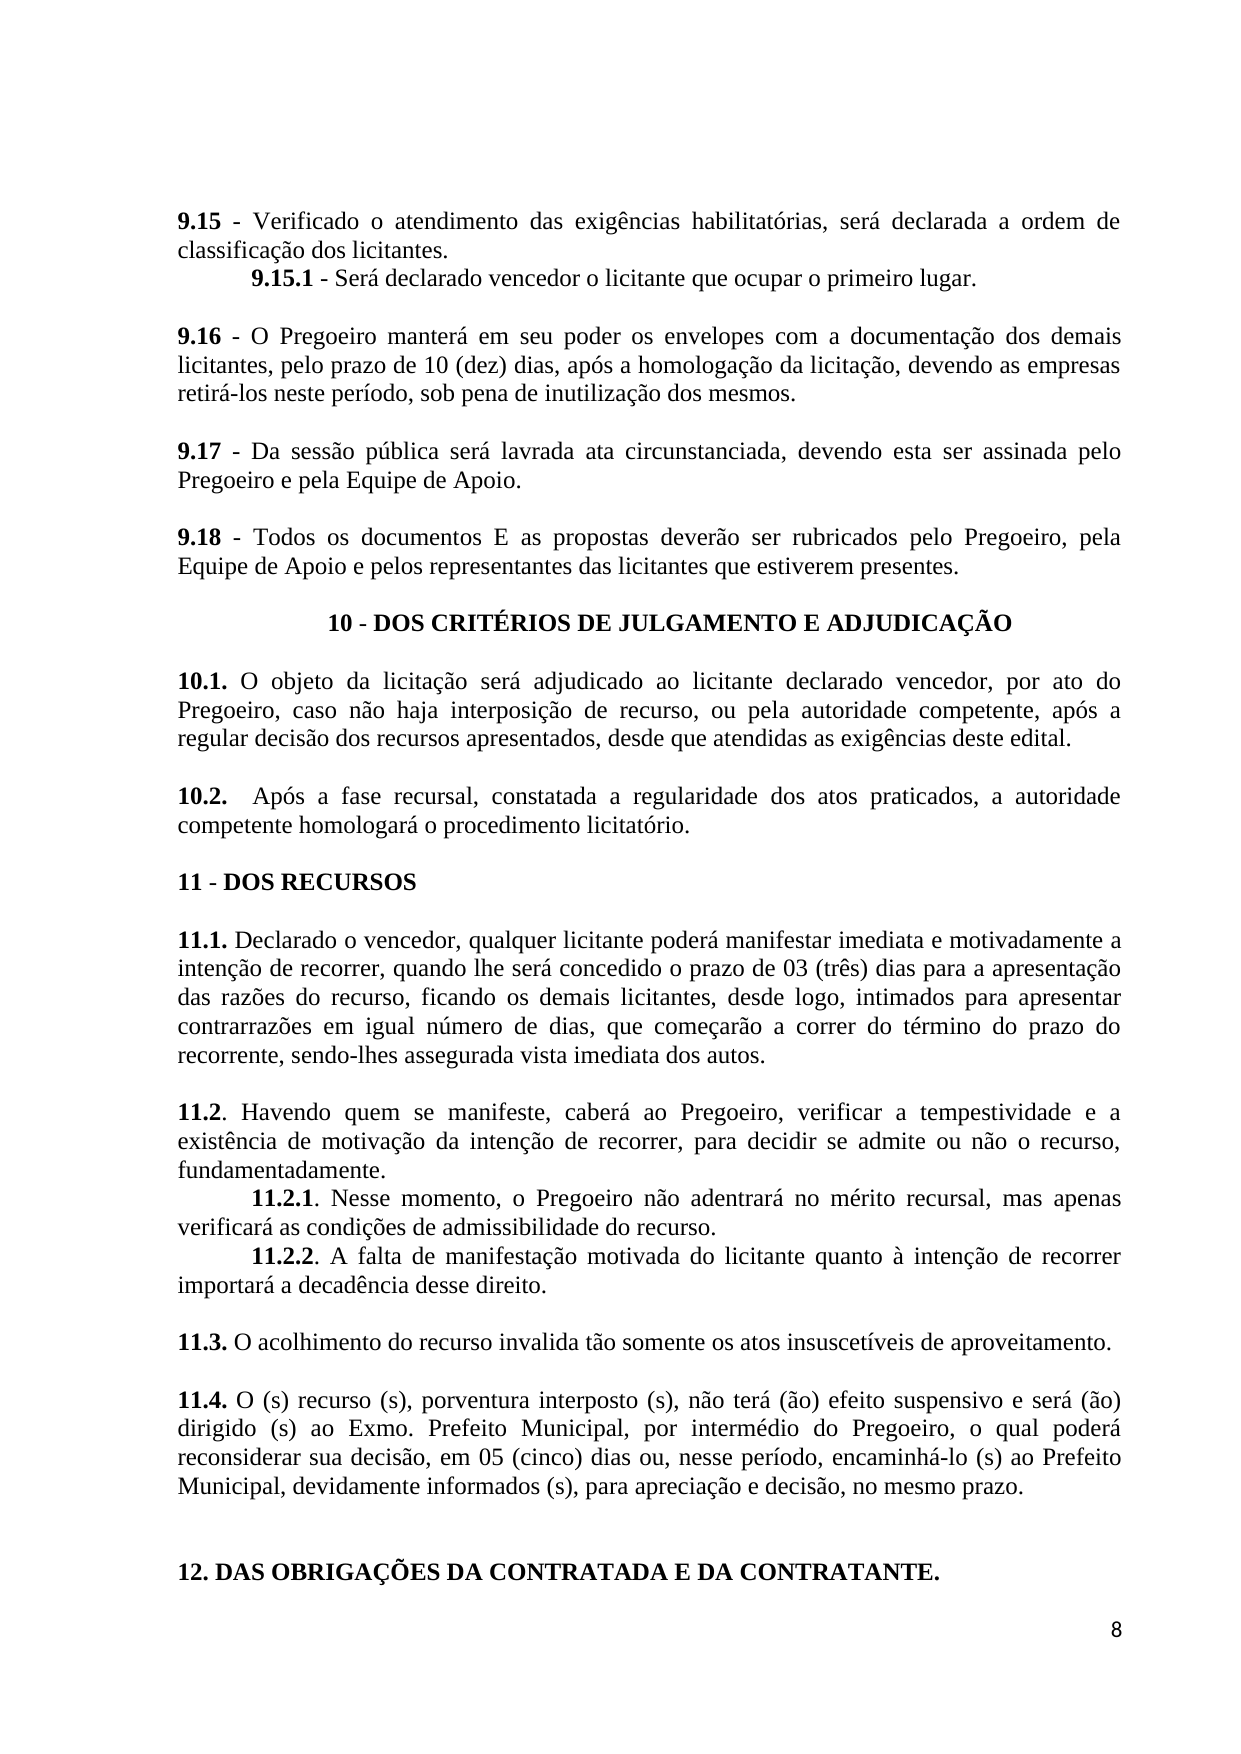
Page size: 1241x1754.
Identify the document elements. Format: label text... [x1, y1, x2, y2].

text 11.3. O acolhimento do recurso invalida tão somente os atos insuscetíveis de aproveitamento. [177, 1327, 1122, 1356]
text 11.2. Havendo quem se manifeste, caberá ao Pregoeiro, verificar a tempestividade e a existência de motivação da intenção de recorrer, para decidir se admite ou não o recurso, fundamentadamente. [177, 1097, 1122, 1183]
text 10.1. O objeto da licitação será adjudicado ao licitante declarado vencedor, por ato do Pregoeiro, caso não haja interposição de recurso, ou pela autoridade competente, após a regular decisão dos recursos apresentados, desde que atendidas as exigências deste edital. [177, 666, 1122, 752]
text 11.2.2. A falta de manifestação motivada do licitante quanto à intenção de recorrer importará a decadência desse direito. [177, 1241, 1122, 1298]
text 11.2.1. Nesse momento, o Pregoeiro não adentrará no mérito recursal, mas apenas verificará as condições de admissibilidade do recurso. [177, 1183, 1122, 1241]
text 11 - DOS RECURSOS [177, 867, 1122, 896]
text 9.15.1 - Será declarado vencedor o licitante que ocupar o primeiro lugar. [177, 263, 1122, 292]
text 10 - DOS CRITÉRIOS DE JULGAMENTO E ADJUDICAÇÃO [177, 608, 1122, 637]
text 9.16 - O Pregoeiro manterá em seu poder os envelopes com a documentação dos demais licitantes, pelo prazo de 10 (dez) dias, após a homologação da licitação, devendo as empresas retirá-los neste período, sob pena de inutilização dos mesmos. [177, 321, 1122, 407]
text 12. DAS OBRIGAÇÕES DA CONTRATADA E DA CONTRATANTE. [177, 1557, 1122, 1586]
text 9.15 - Verificado o atendimento das exigências habilitatórias, será declarada a ordem de classificação dos licitantes. [177, 206, 1122, 263]
text 9.17 - Da sessão pública será lavrada ata circunstanciada, devendo esta ser assinada pelo Pregoeiro e pela Equipe de Apoio. [177, 436, 1122, 493]
text 11.4. O (s) recurso (s), porventura interposto (s), não terá (ão) efeito suspensivo e será (ão) dirigido (s) ao Exmo. Prefeito Municipal, por intermédio do Pregoeiro, o qual poderá reconsiderar sua decisão, em 05 (cinco) dias ou, nesse período, encaminhá-lo (s) ao Prefeito Municipal, devidamente informados (s), para apreciação e decisão, no mesmo prazo. [177, 1385, 1122, 1500]
text 11.1. Declarado o vencedor, qualquer licitante poderá manifestar imediata e motivadamente a intenção de recorrer, quando lhe será concedido o prazo de 03 (três) dias para a apresentação das razões do recurso, ficando os demais licitantes, desde logo, intimados para apresentar contrarrazões em igual número de dias, que começarão a correr do término do prazo do recorrente, sendo-lhes assegurada vista imediata dos autos. [177, 925, 1122, 1068]
text 10.2. Após a fase recursal, constatada a regularidade dos atos praticados, a autoridade competente homologará o procedimento licitatório. [177, 781, 1122, 838]
text 9.18 - Todos os documentos E as propostas deverão ser rubricados pelo Pregoeiro, pela Equipe de Apoio e pelos representantes das licitantes que estiverem presentes. [177, 522, 1122, 580]
